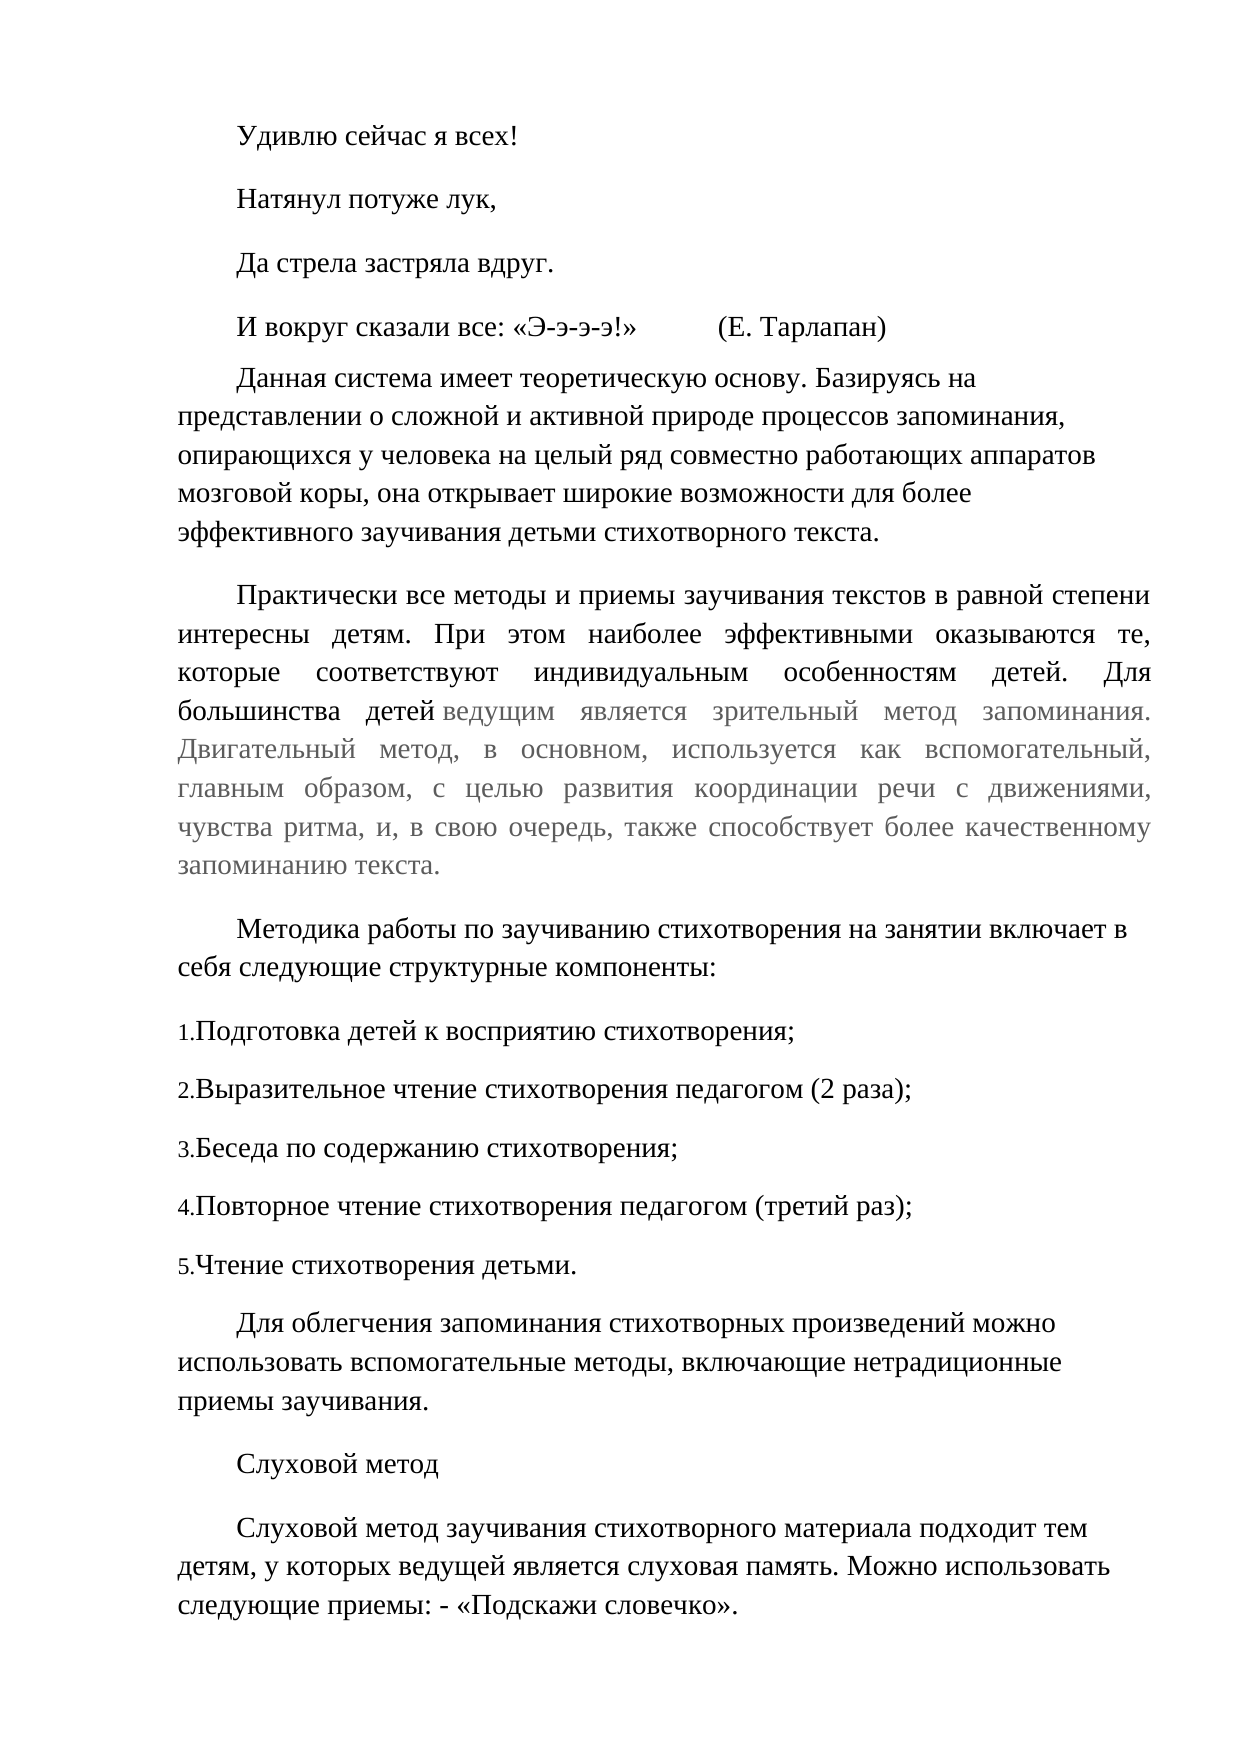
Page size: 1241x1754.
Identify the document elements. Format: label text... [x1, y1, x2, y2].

text И вокруг сказали все: «Э-э-э-э!» (Е. Тарлапан) [177, 309, 1152, 342]
text Данная система имеет теоретическую основу. Базируясь на представлении о сложной и активной природе процессов запоминания, опирающихся у человека на целый ряд совместно работающих аппаратов мозговой коры, она открывает широкие возможности для более эффективного заучивания детьми стихотворного текста. [177, 360, 1152, 547]
text Натянул потуже лук, [177, 182, 1152, 215]
text 1.Подготовка детей к восприятию стихотворения; [177, 1013, 1152, 1046]
text 2.Выразительное чтение стихотворения педагогом (2 раза); [177, 1071, 1152, 1105]
text Удивлю сейчас я всех! [177, 118, 1152, 152]
text 4.Повторное чтение стихотворения педагогом (третий раз); [177, 1188, 1152, 1222]
text Практически все методы и приемы заучивания текстов в равной степени интересны детям. При этом наиболее эффективными оказываются те, которые соответствуют индивидуальным особенностям детей. Для большинства детей ведущим является зрительный метод запоминания. Двигательный метод, в основном, используется как вспомогательный, главным образом, с целью развития координации речи с движениями, чувства ритма, и, в свою очередь, также способствует более качественному запоминанию текста. [177, 577, 1152, 881]
text 3.Беседа по содержанию стихотворения; [177, 1130, 1152, 1163]
text Слуховой метод [177, 1446, 1152, 1480]
text Слуховой метод заучивания стихотворного материала подходит тем детям, у которых ведущей является слуховая память. Можно использовать следующие приемы: - «Подскажи словечко». [177, 1510, 1152, 1620]
text Да стрела застряла вдруг. [177, 245, 1152, 279]
text 5.Чтение стихотворения детьми. [177, 1247, 1152, 1281]
text Методика работы по заучиванию стихотворения на занятии включает в себя следующие структурные компоненты: [177, 911, 1152, 983]
text Для облегчения запоминания стихотворных произведений можно использовать вспомогательные методы, включающие нетрадиционные приемы заучивания. [177, 1306, 1152, 1416]
